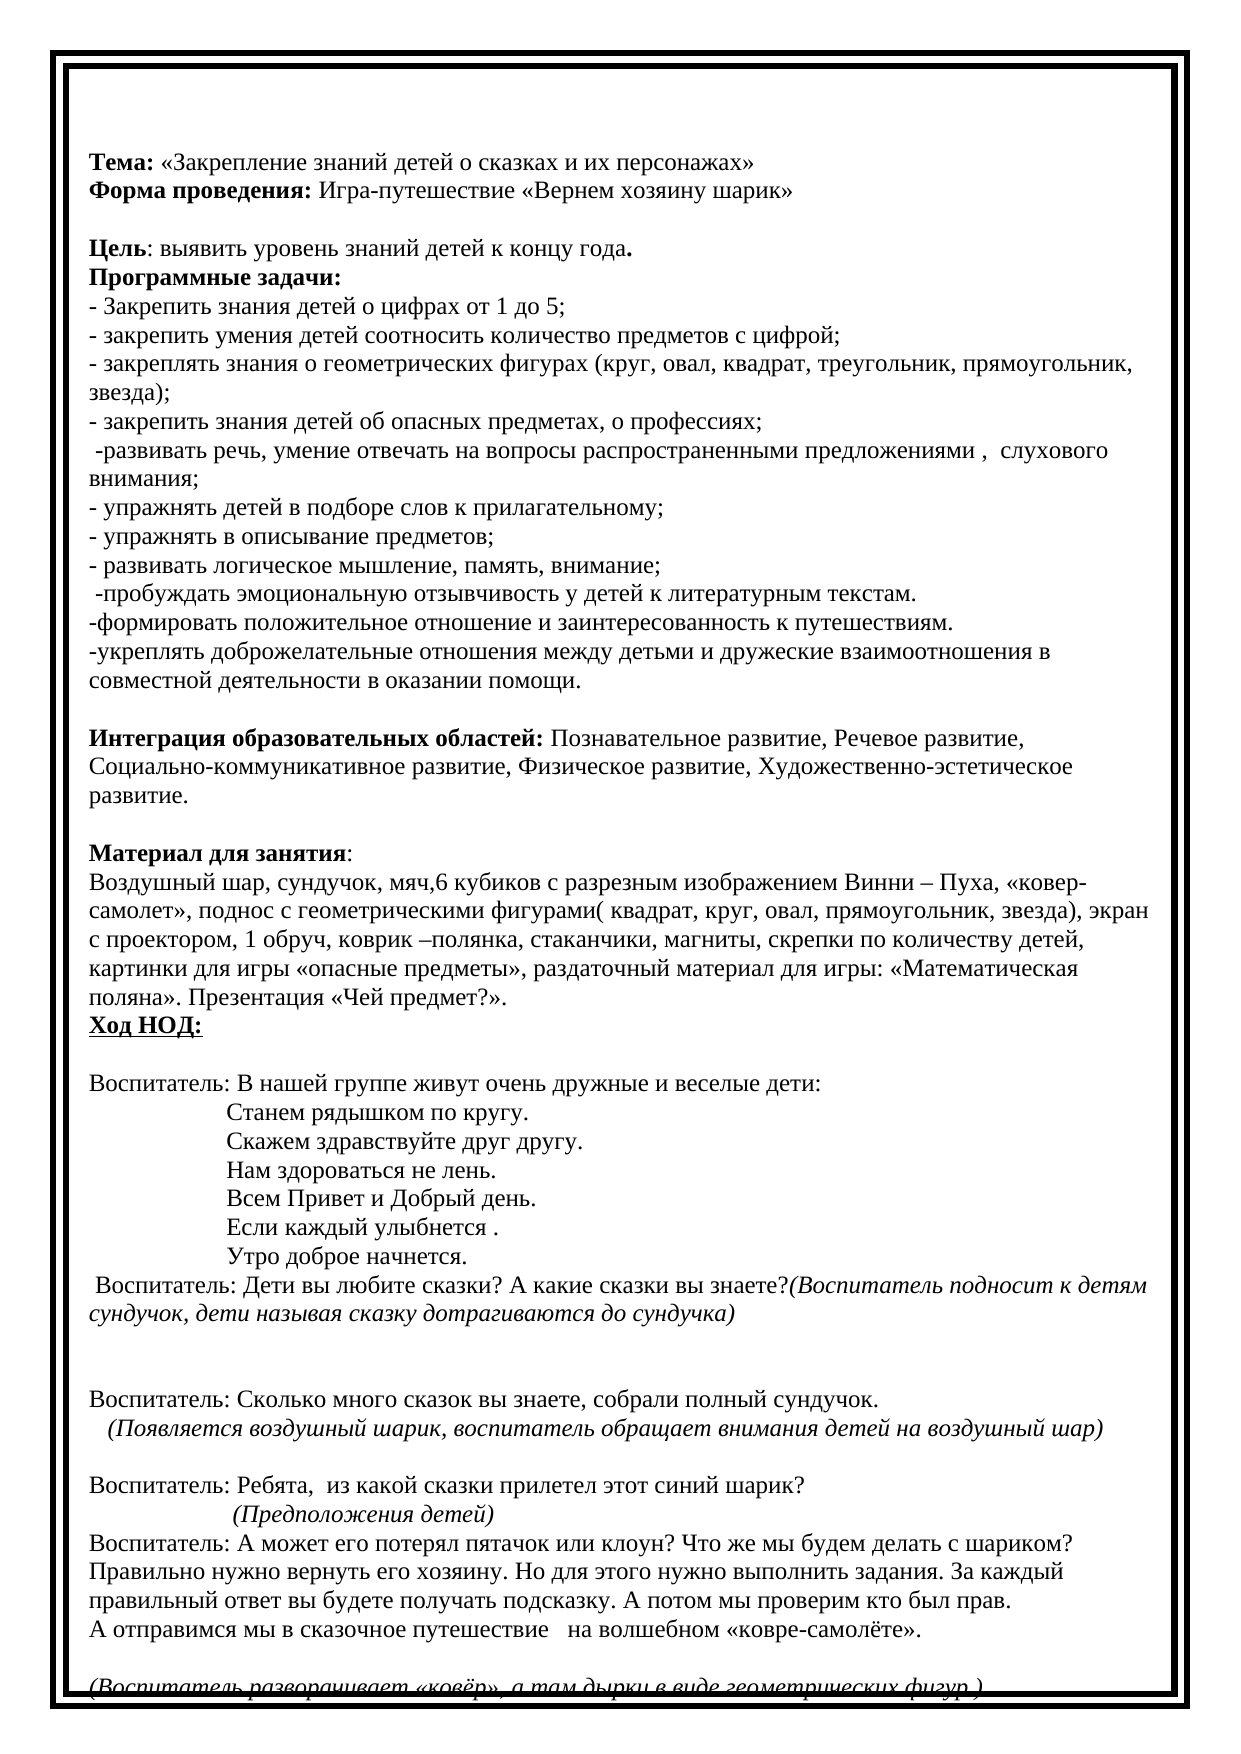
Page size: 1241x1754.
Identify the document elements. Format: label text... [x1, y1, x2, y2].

text Скажем здравствуйте друг другу. [88, 1126, 1152, 1155]
text А отправимся мы в сказочное путешествие на волшебном «ковре-самолёте». [88, 1614, 1152, 1643]
text Нам здороваться не лень. [88, 1155, 1152, 1183]
text Тема: «Закрепление знаний детей о сказках и их персонажах» [88, 147, 1152, 176]
text Форма проведения: Игра-путешествие «Вернем хозяину шарик» [88, 176, 1152, 204]
text Цель: выявить уровень знаний детей к концу года. Программные задачи: - Закрепить знания детей о цифрах от 1 до 5; - закрепить умения детей соотносить количество предметов с цифрой; - закреплять знания о геометрических фигурах (круг, овал, квадрат, треугольник, прямоугольник, звезда); - закрепить знания детей об опасных предметах, о профессиях; -развивать речь, умение отвечать на вопросы распространенными предложениями , слухового внимания; - упражнять детей в подборе слов к прилагательному; - упражнять в описывание предметов; - развивать логическое мышление, память, внимание; -пробуждать эмоциональную отзывчивость у детей к литературным текстам. -формировать положительное отношение и заинтересованность к путешествиям. -укреплять доброжелательные отношения между детьми и дружеские взаимоотношения в совместной деятельности в оказании помощи. [88, 233, 1152, 693]
text Всем Привет и Добрый день. [88, 1183, 1152, 1212]
text Интеграция образовательных областей: Познавательное развитие, Речевое развитие, Социально-коммуникативное развитие, Физическое развитие, Художественно-эстетическое развитие. [88, 723, 1152, 809]
text (Предположения детей) [88, 1499, 1152, 1528]
text Воспитатель: Сколько много сказок вы знаете, собрали полный сундучок. (Появляется воздушный шарик, воспитатель обращает внимания детей на воздушный шар) [88, 1384, 1152, 1441]
text Воспитатель: А может его потерял пятачок или клоун? Что же мы будем делать с шариком? Правильно нужно вернуть его хозяину. Но для этого нужно выполнить задания. За каждый правильный ответ вы будете получать подсказку. А потом мы проверим кто был прав. [88, 1528, 1152, 1614]
text Утро доброе начнется. [88, 1241, 1152, 1270]
text Материал для занятия: Воздушный шар, сундучок, мяч,6 кубиков с разрезным изображением Винни – Пуха, «ковер-самолет», поднос с геометрическими фигурами( квадрат, круг, овал, прямоугольник, звезда), экран с проектором, 1 обруч, коврик –полянка, стаканчики, магниты, скрепки по количеству детей, картинки для игры «опасные предметы», раздаточный материал для игры: «Математическая поляна». Презентация «Чей предмет?». Ход НОД: [88, 838, 1152, 1039]
text Воспитатель: В нашей группе живут очень дружные и веселые дети: [88, 1068, 1152, 1097]
text (Воспитатель разворачивает «ковёр», а там дырки в виде геометрических фигур.) [88, 1672, 1152, 1691]
text Воспитатель: Дети вы любите сказки? А какие сказки вы знаете?(Воспитатель подносит к детям сундучок, дети называя сказку дотрагиваются до сундучка) [88, 1270, 1152, 1327]
text Воспитатель: Ребята, из какой сказки прилетел этот синий шарик? [88, 1441, 1152, 1499]
text Если каждый улыбнется . [88, 1212, 1152, 1241]
text Станем рядышком по кругу. [88, 1097, 1152, 1126]
